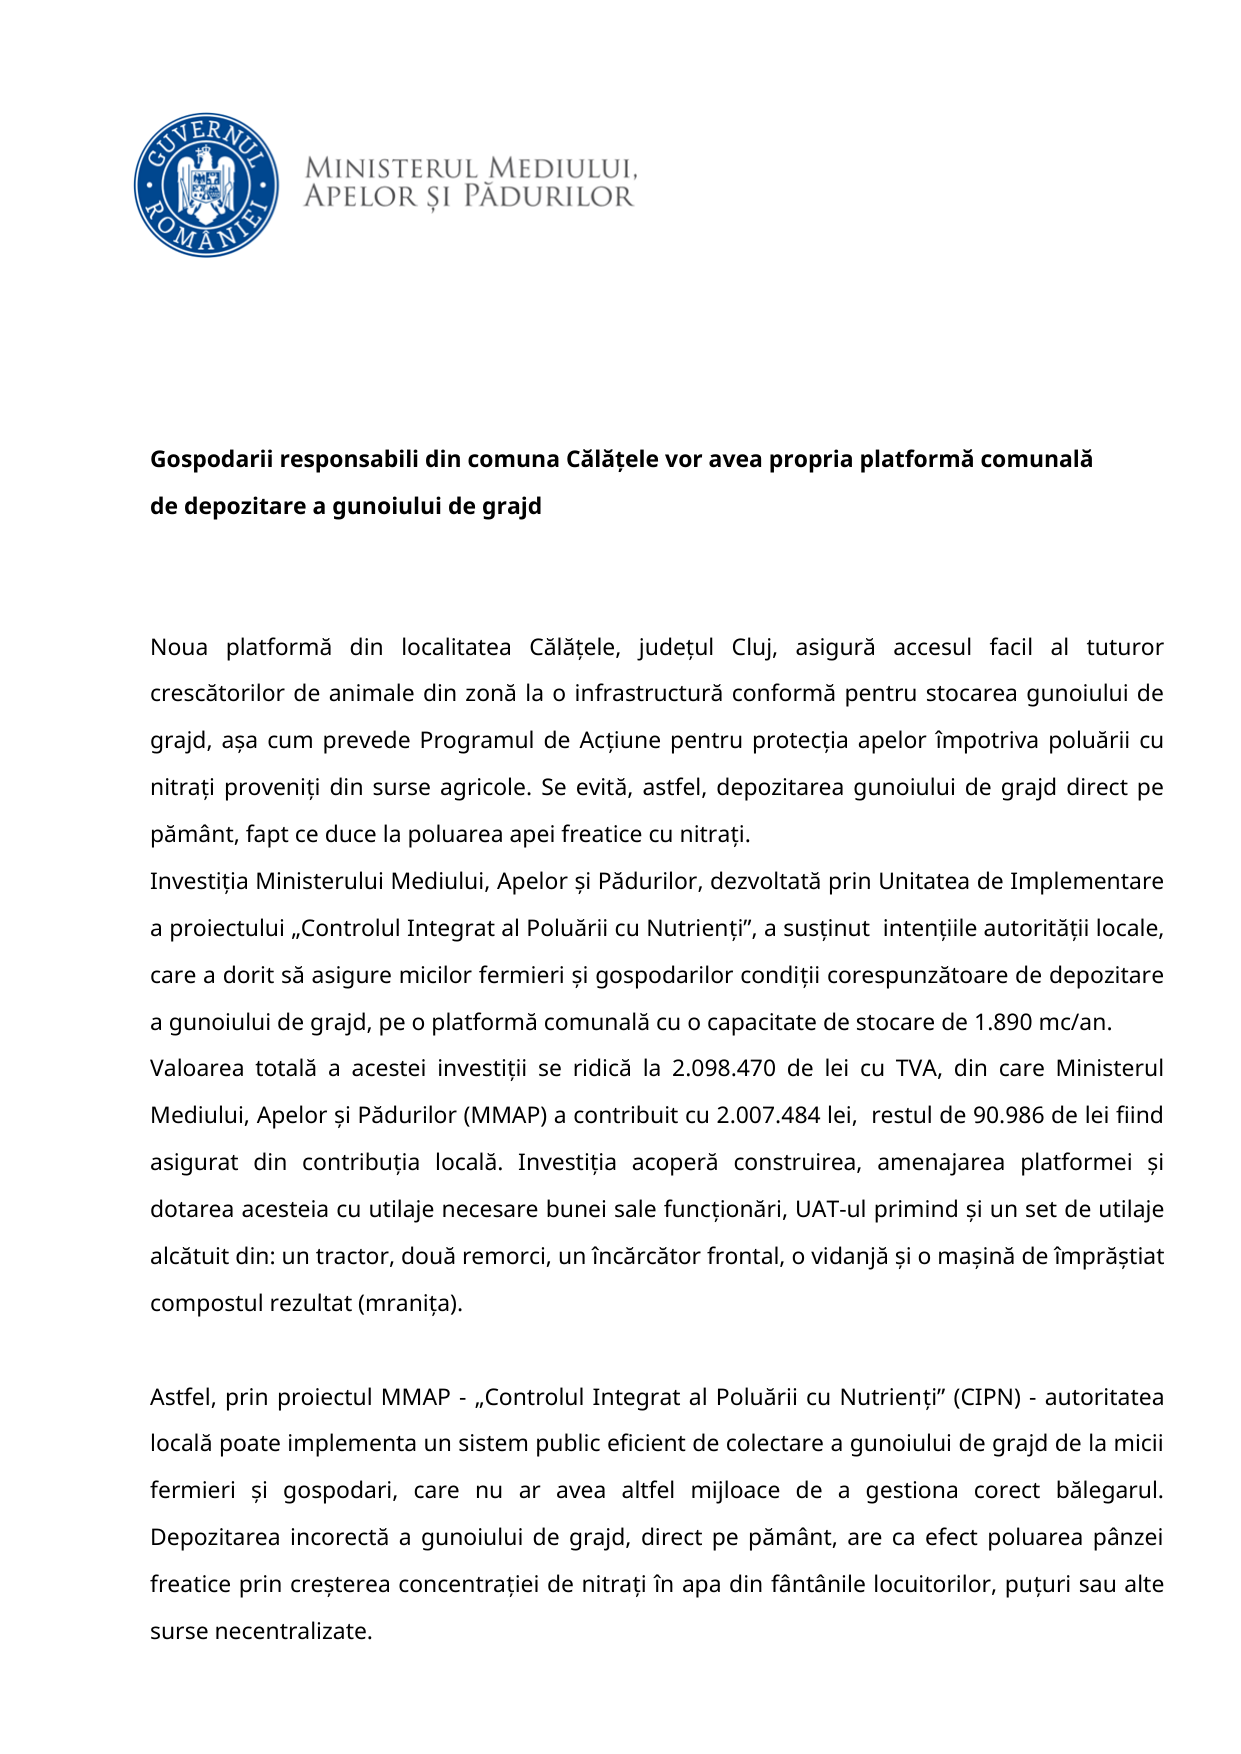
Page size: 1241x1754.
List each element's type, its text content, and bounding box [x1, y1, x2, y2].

text Investiția Ministerului Mediului, Apelor și Pădurilor, dezvoltată prin Unitatea de Implementare a proiectului „Controlul Integrat al Poluării cu Nutrienți”, a susținut intențiile autorității locale, care a dorit să asigure micilor fermieri și gospodarilor condiții corespunzătoare de depozitare a gunoiului de grajd, pe o platformă comunală cu o capacitate de stocare de 1.890 mc/an. [150, 865, 1165, 1037]
text de depozitare a gunoiului de grajd [132, 490, 1165, 521]
picture [132, 110, 663, 258]
text Astfel, prin proiectul MMAP - „Controlul Integrat al Poluării cu Nutrienți” (CIPN) - autoritatea locală poate implementa un sistem public eficient de colectare a gunoiului de grajd de la micii fermieri și gospodari, care nu ar avea altfel mijloace de a gestiona corect bălegarul. Depozitarea incorectă a gunoiului de grajd, direct pe pământ, are ca efect poluarea pânzei freatice prin creșterea concentrației de nitrați în apa din fântânile locuitorilor, puțuri sau alte surse necentralizate. [150, 1381, 1165, 1646]
text Gospodarii responsabili din comuna Călăţele vor avea propria platformă comunală [132, 443, 1165, 474]
text Noua platformă din localitatea Călăţele, judeţul Cluj, asigură accesul facil al tuturor crescătorilor de animale din zonă la o infrastructură conformă pentru stocarea gunoiului de grajd, așa cum prevede Programul de Acțiune pentru protecția apelor împotriva poluării cu nitrați proveniți din surse agricole. Se evită, astfel, depozitarea gunoiului de grajd direct pe pământ, fapt ce duce la poluarea apei freatice cu nitrați. [150, 631, 1165, 849]
text Valoarea totală a acestei investiții se ridică la 2.098.470 de lei cu TVA, din care Ministerul Mediului, Apelor și Pădurilor (MMAP) a contribuit cu 2.007.484 lei, restul de 90.986 de lei fiind asigurat din contribuția locală. Investiția acoperă construirea, amenajarea platformei și dotarea acesteia cu utilaje necesare bunei sale funcționări, UAT-ul primind și un set de utilaje alcătuit din: un tractor, două remorci, un încărcător frontal, o vidanjă și o mașină de împrăștiat compostul rezultat (mranița). [150, 1052, 1165, 1318]
